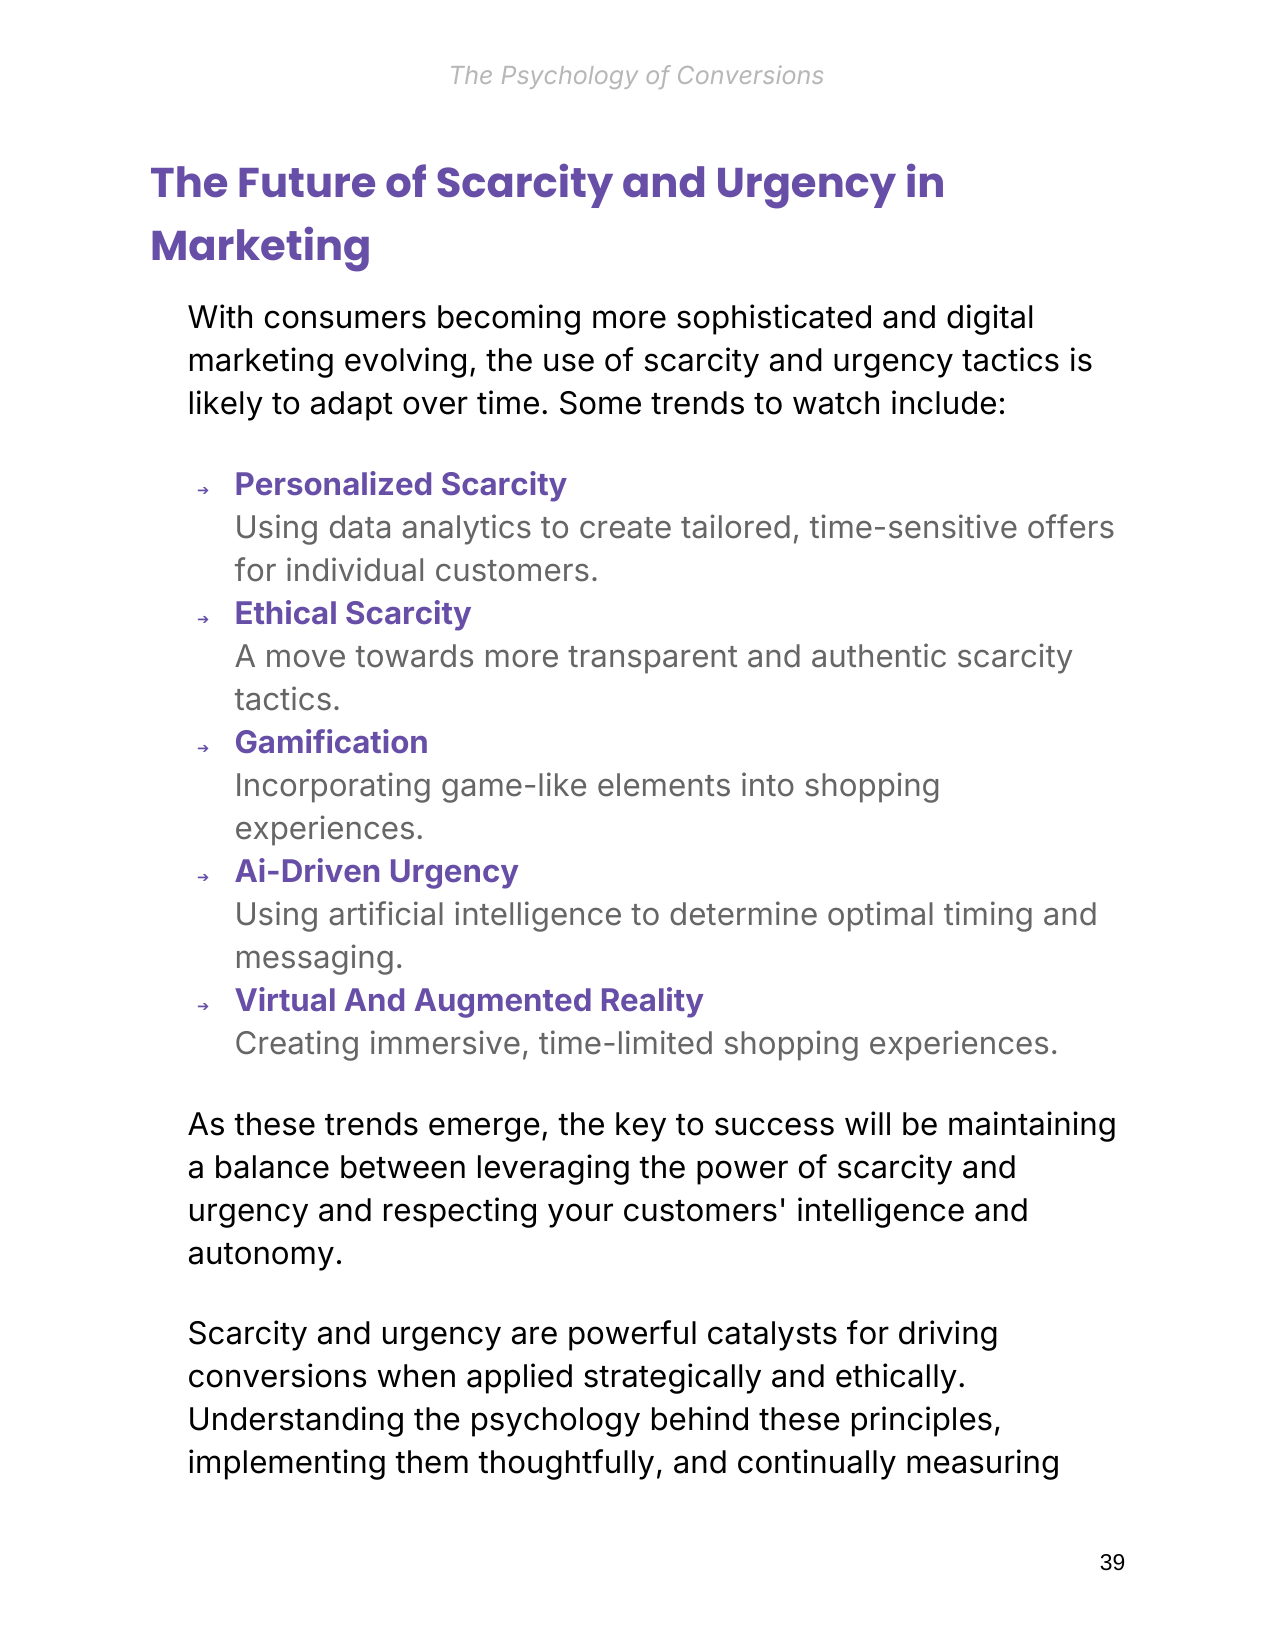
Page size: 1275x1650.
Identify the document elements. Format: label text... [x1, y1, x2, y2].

text Using data analytics to create tailored, time-sensitive offers for individual customers. [234, 508, 1125, 589]
text A move towards more transparent and authentic scarcity tactics. [234, 637, 1125, 718]
list Virtual And Augmented Reality [197, 981, 1125, 1019]
list Gamification [197, 723, 1125, 761]
list Ai-Driven Urgency [197, 852, 1125, 890]
subtitle The Future of Scarcity and Urgency in Marketing [150, 150, 1125, 275]
list Personalized Scarcity [197, 465, 1125, 503]
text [187, 1314, 1125, 1481]
text Using artificial intelligence to determine optimal timing and messaging. [234, 895, 1125, 976]
text With consumers becoming more sophisticated and digital marketing evolving, the use of scarcity and urgency tactics is likely to adapt over time. Some trends to watch include: [187, 298, 1125, 422]
text Incorporating game-like elements into shopping experiences. [234, 766, 1125, 847]
text Creating immersive, time-limited shopping experiences. [234, 1024, 1125, 1062]
list Ethical Scarcity [197, 594, 1125, 632]
text As these trends emerge, the key to success will be maintaining a balance between leveraging the power of scarcity and urgency and respecting your customers' intelligence and autonomy. [187, 1105, 1125, 1272]
